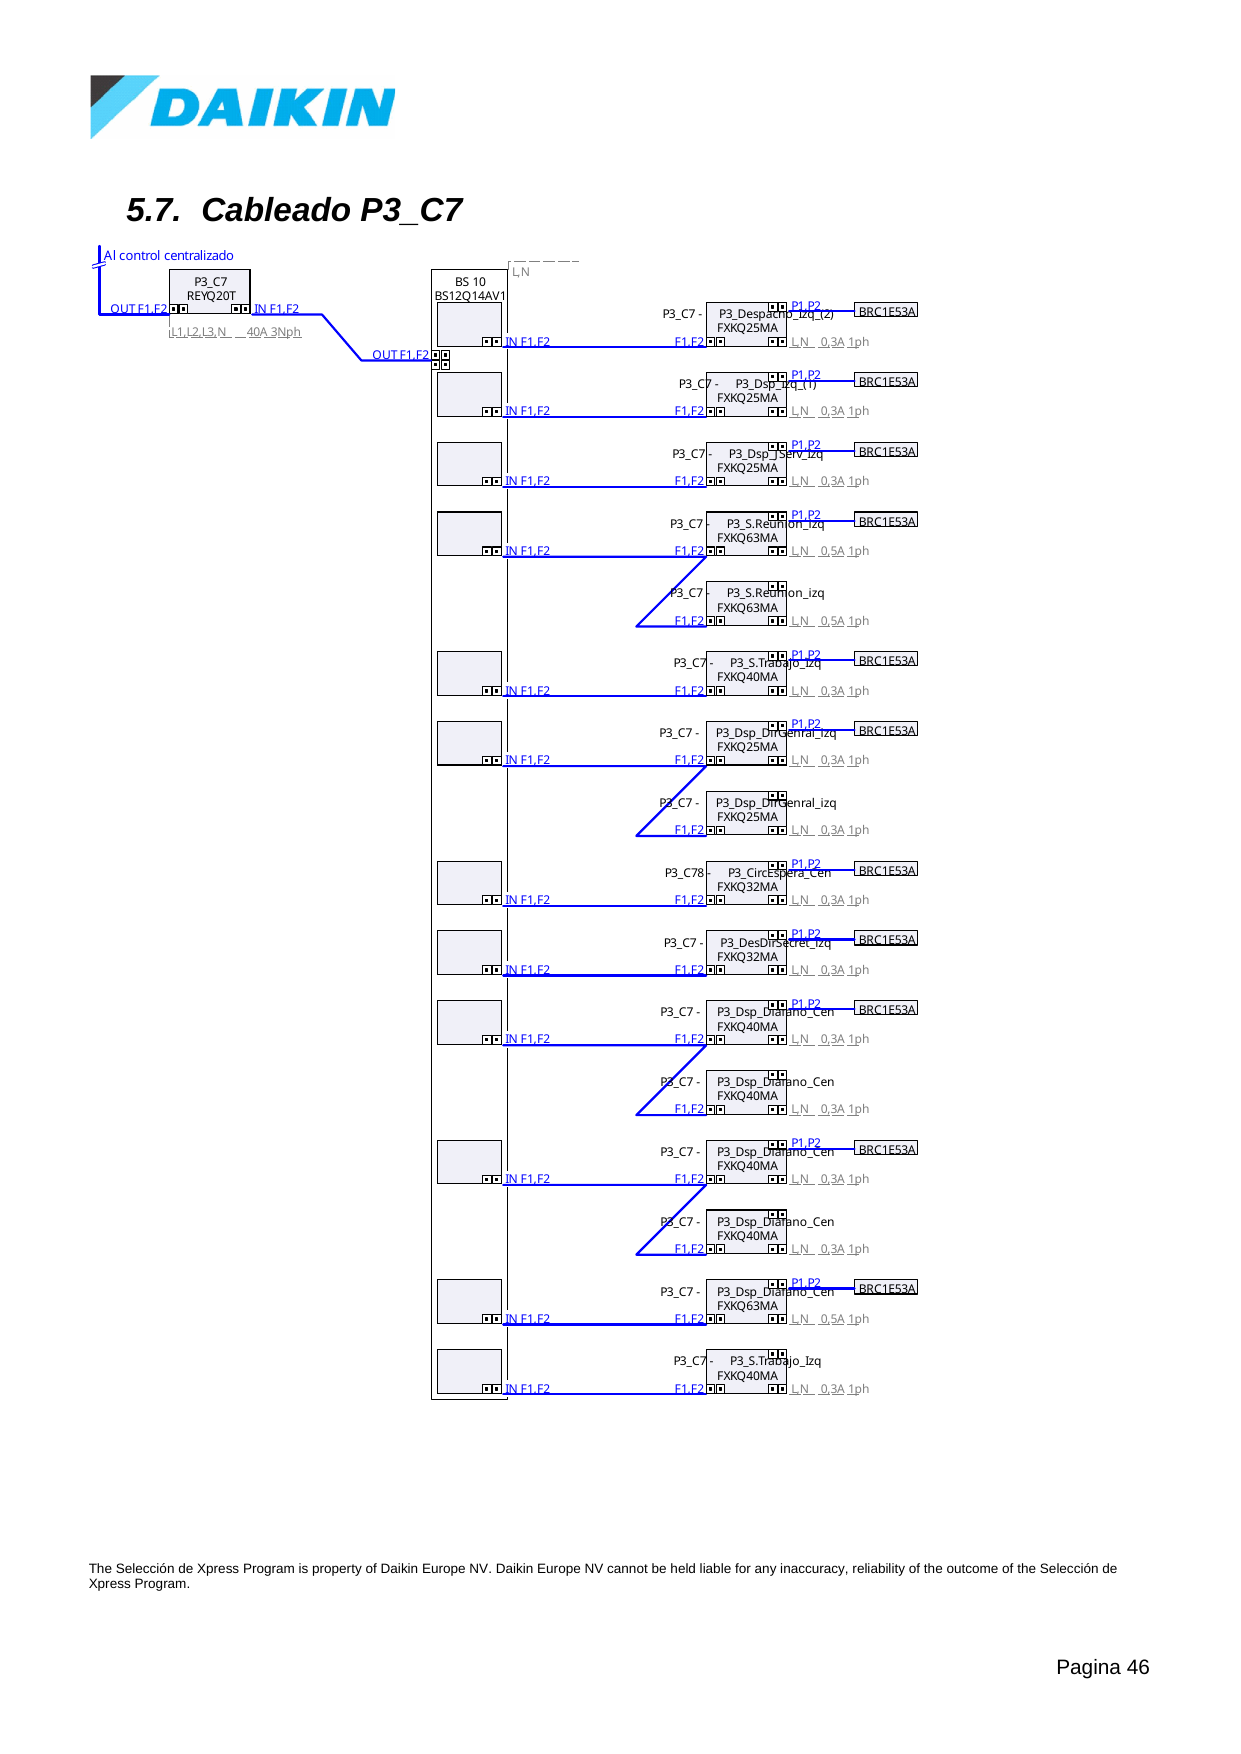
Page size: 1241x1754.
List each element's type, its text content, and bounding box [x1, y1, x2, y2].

subtitle Cableado P3_C7 [126, 190, 1152, 229]
